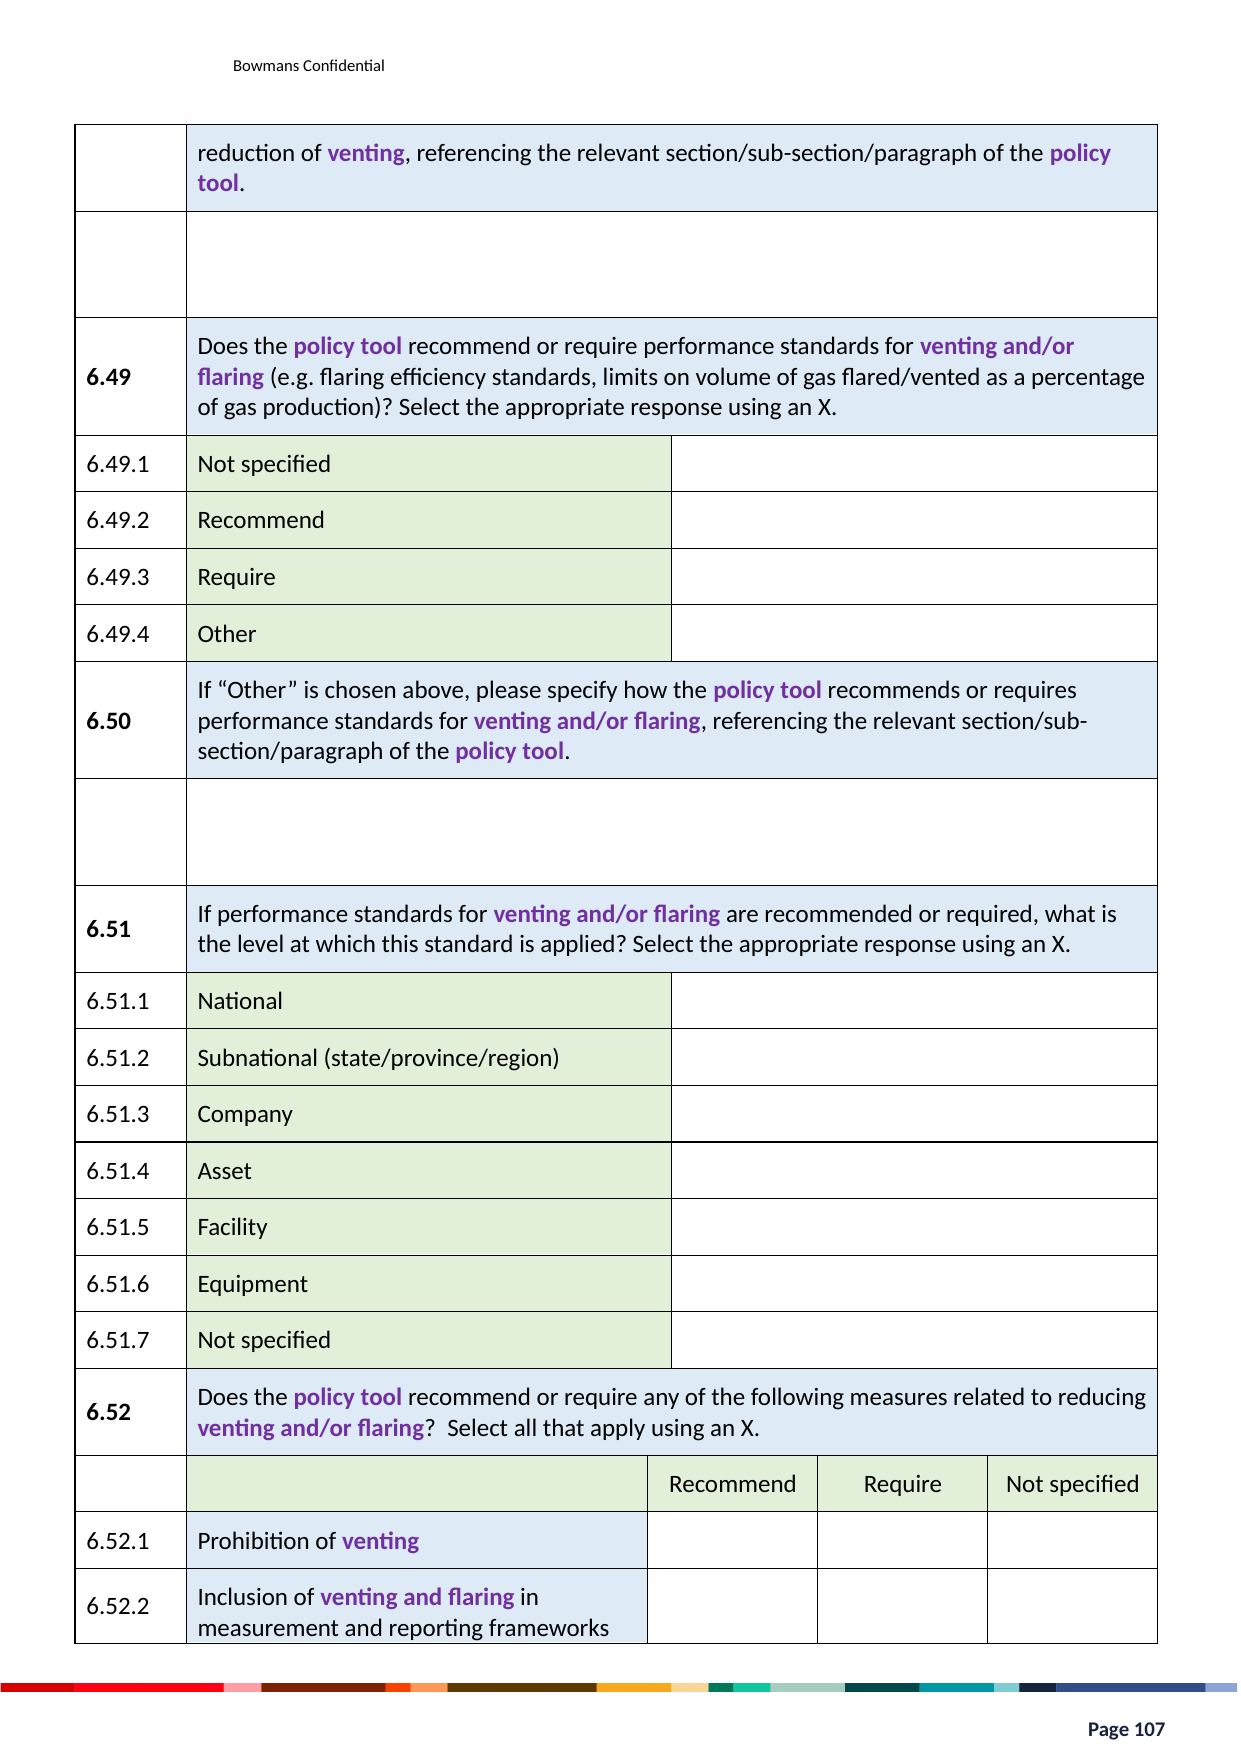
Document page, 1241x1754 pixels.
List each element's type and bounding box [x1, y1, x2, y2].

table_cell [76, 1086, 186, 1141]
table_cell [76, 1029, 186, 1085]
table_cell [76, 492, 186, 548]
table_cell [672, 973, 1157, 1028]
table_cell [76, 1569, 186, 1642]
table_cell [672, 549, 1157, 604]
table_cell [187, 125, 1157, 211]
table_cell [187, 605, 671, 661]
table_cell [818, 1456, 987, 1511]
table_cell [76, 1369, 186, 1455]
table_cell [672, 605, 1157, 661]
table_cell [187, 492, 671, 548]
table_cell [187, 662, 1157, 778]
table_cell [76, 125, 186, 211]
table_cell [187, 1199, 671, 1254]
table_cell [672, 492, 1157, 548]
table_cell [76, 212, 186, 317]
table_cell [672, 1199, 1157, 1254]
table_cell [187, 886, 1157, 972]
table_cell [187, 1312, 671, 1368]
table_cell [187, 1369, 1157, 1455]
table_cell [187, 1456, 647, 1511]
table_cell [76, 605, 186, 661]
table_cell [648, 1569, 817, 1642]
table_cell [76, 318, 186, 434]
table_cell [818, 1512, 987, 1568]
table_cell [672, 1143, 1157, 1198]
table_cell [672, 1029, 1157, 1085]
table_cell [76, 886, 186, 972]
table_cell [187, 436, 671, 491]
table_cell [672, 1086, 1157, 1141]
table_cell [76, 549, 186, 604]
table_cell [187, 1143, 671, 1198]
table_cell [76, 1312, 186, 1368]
picture [0, 1683, 1236, 1692]
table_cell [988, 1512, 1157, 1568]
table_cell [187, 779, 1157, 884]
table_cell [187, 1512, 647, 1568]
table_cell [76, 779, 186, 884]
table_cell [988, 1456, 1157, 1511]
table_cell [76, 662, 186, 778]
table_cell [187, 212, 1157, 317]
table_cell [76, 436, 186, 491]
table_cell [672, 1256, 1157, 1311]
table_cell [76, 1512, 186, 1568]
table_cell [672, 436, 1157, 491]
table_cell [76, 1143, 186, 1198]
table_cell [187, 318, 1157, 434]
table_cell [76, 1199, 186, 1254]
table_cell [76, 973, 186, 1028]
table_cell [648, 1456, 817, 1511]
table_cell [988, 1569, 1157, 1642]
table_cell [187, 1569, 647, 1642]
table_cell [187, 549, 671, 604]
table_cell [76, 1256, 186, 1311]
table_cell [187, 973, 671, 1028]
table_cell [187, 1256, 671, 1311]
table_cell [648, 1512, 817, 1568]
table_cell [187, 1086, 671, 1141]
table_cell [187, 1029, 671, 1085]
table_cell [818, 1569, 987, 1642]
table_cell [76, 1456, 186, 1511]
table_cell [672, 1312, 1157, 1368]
